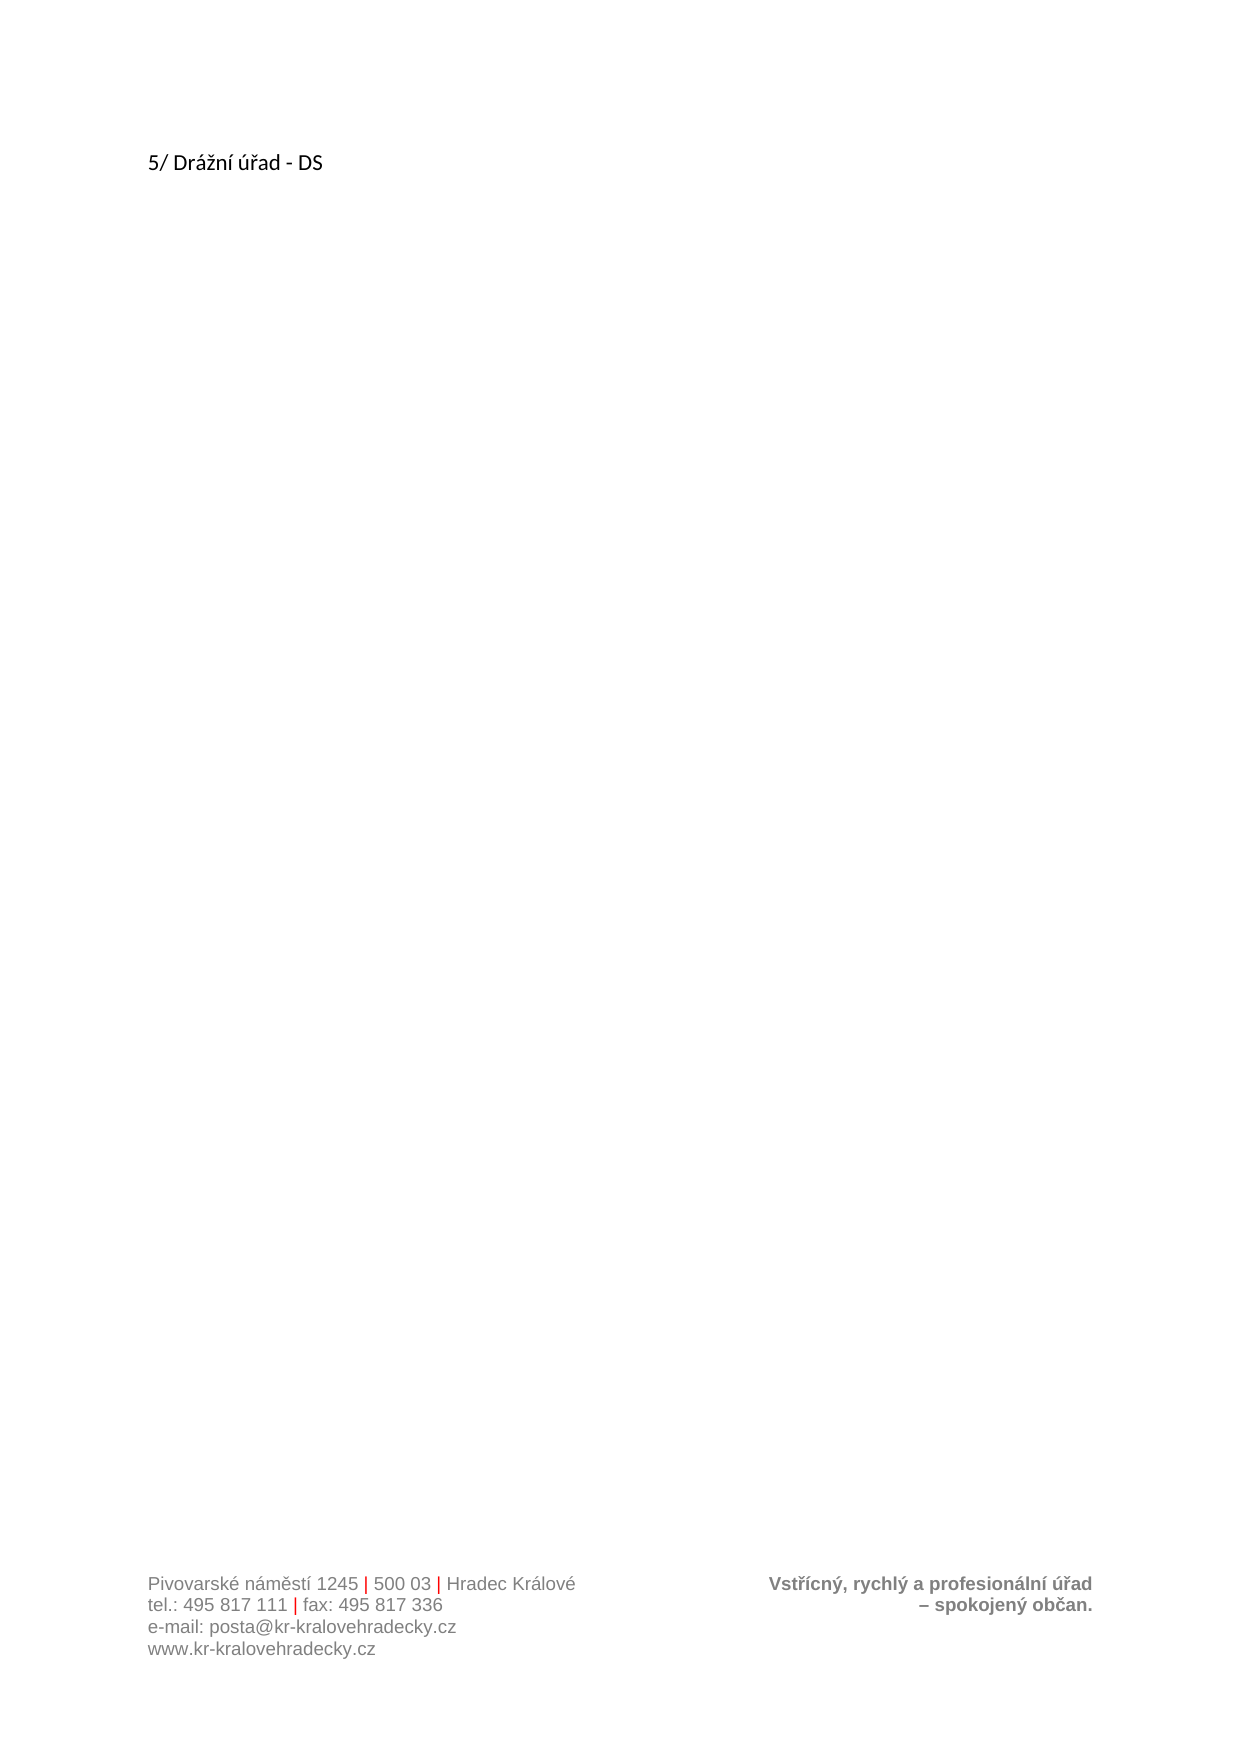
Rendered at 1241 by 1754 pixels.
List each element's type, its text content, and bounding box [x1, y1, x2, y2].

text 5/ Drážní úřad - DS [148, 148, 1092, 176]
